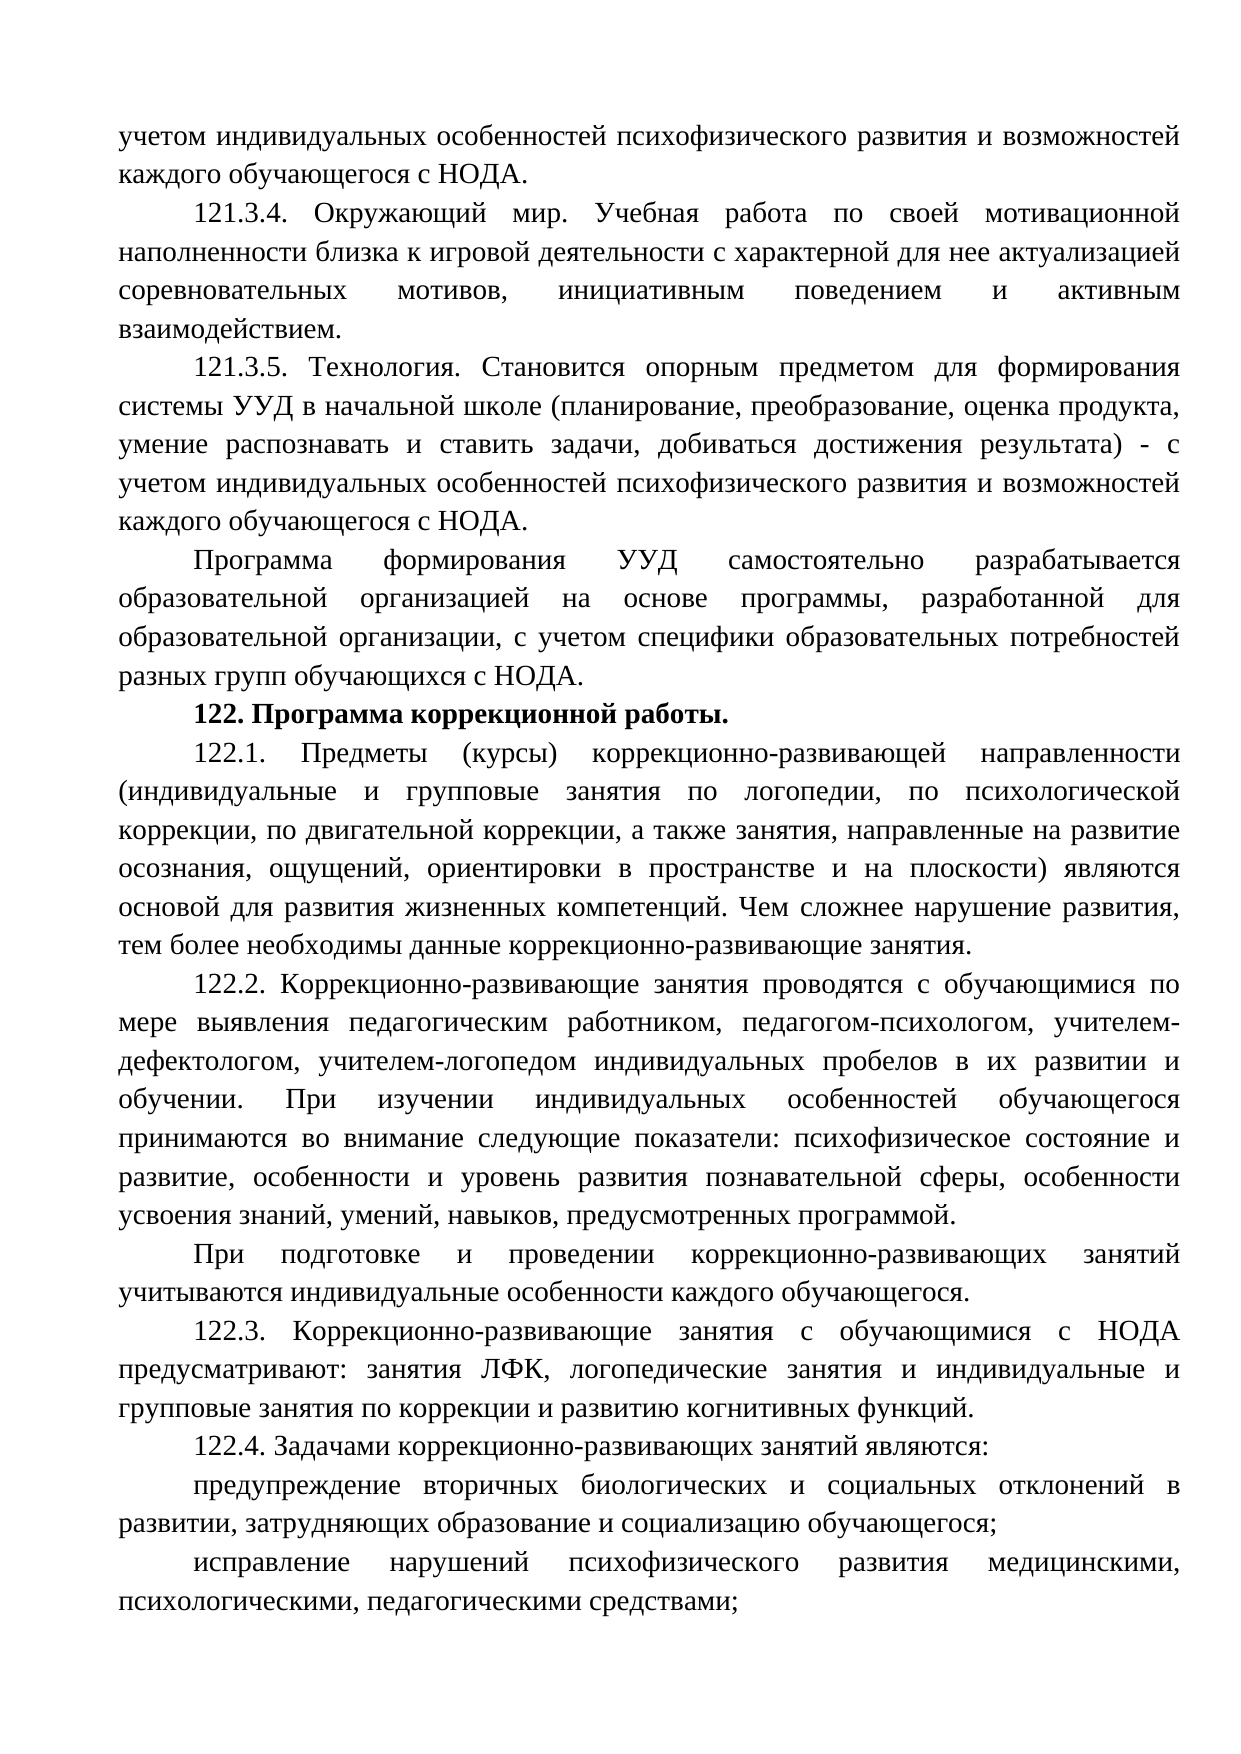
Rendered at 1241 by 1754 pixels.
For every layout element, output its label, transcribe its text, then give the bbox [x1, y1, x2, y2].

text 121.3.4. Окружающий мир. Учебная работа по своей мотивационной наполненности близка к игровой деятельности с характерной для нее актуализацией соревновательных мотивов, инициативным поведением и активным взаимодействием. [118, 195, 1181, 344]
text 122.4. Задачами коррекционно-развивающих занятий являются: [118, 1428, 1181, 1462]
text 122.1. Предметы (курсы) коррекционно-развивающей направленности (индивидуальные и групповые занятия по логопедии, по психологической коррекции, по двигательной коррекции, а также занятия, направленные на развитие осознания, ощущений, ориентировки в пространстве и на плоскости) являются основой для развития жизненных компетенций. Чем сложнее нарушение развития, тем более необходимы данные коррекционно-развивающие занятия. [118, 735, 1181, 961]
text 122.2. Коррекционно-развивающие занятия проводятся с обучающимися по мере выявления педагогическим работником, педагогом-психологом, учителем-дефектологом, учителем-логопедом индивидуальных пробелов в их развитии и обучении. При изучении индивидуальных особенностей обучающегося принимаются во внимание следующие показатели: психофизическое состояние и развитие, особенности и уровень развития познавательной сферы, особенности усвоения знаний, умений, навыков, предусмотренных программой. [118, 966, 1181, 1231]
text 121.3.5. Технология. Становится опорным предметом для формирования системы УУД в начальной школе (планирование, преобразование, оценка продукта, умение распознавать и ставить задачи, добиваться достижения результата) - с учетом индивидуальных особенностей психофизического развития и возможностей каждого обучающегося с НОДА. [118, 349, 1181, 537]
text исправление нарушений психофизического развития медицинскими, психологическими, педагогическими средствами; [118, 1544, 1181, 1616]
text При подготовке и проведении коррекционно-развивающих занятий учитываются индивидуальные особенности каждого обучающегося. [118, 1236, 1181, 1308]
text 122. Программа коррекционной работы. [118, 696, 1181, 730]
text предупреждение вторичных биологических и социальных отклонений в развитии, затрудняющих образование и социализацию обучающегося; [118, 1467, 1181, 1539]
text Программа формирования УУД самостоятельно разрабатывается образовательной организацией на основе программы, разработанной для образовательной организации, с учетом специфики образовательных потребностей разных групп обучающихся с НОДА. [118, 542, 1181, 691]
text 122.3. Коррекционно-развивающие занятия с обучающимися с НОДА предусматривают: занятия ЛФК, логопедические занятия и индивидуальные и групповые занятия по коррекции и развитию когнитивных функций. [118, 1313, 1181, 1423]
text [118, 118, 1181, 190]
